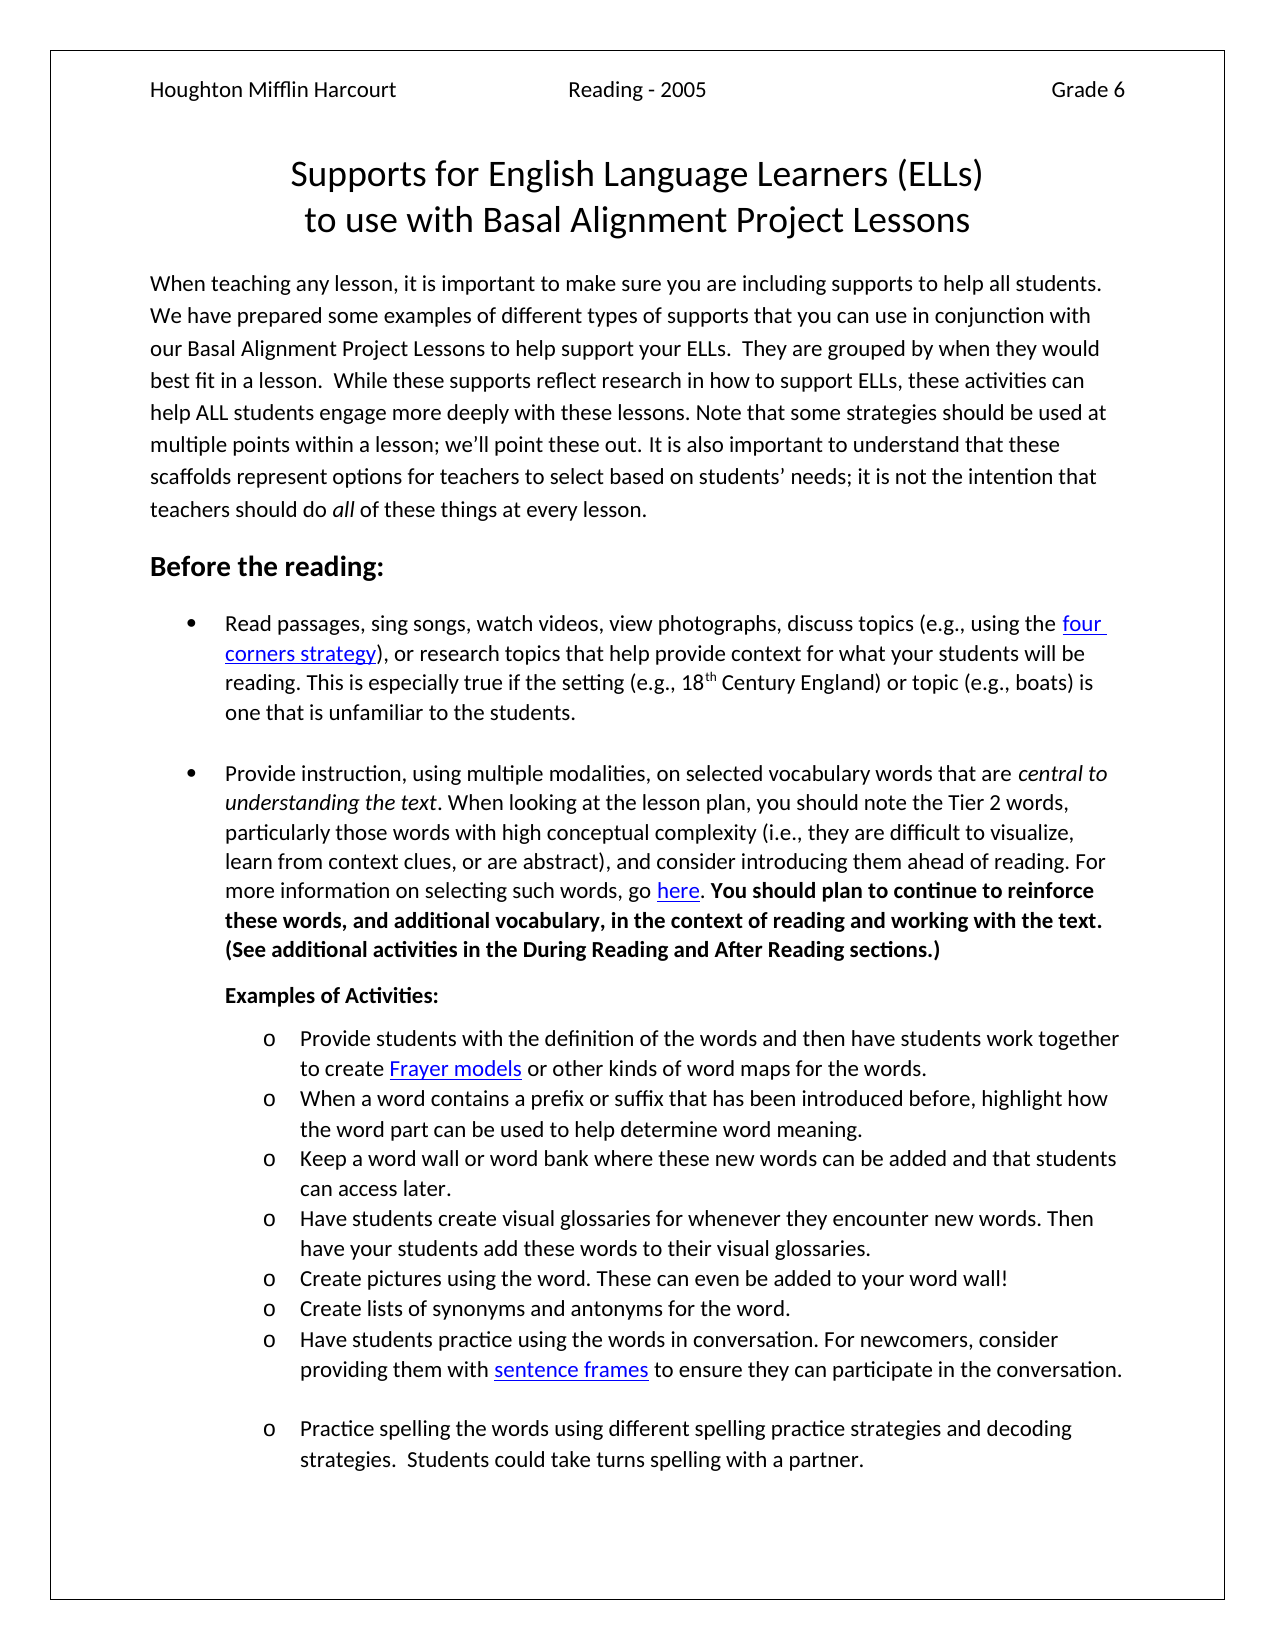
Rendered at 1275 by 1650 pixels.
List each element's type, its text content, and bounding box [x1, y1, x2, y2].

list Read passages, sing songs, watch videos, view photographs, discuss topics (e.g., using the four corners strategy), or research topics that help provide context for what your students will be reading. This is especially true if the setting (e.g., 18th Century England) or topic (e.g., boats) is one that is unfamiliar to the students. [187, 609, 1125, 726]
list When a word contains a prefix or suffix that has been introduced before, highlight how the word part can be used to help determine word meaning. [262, 1084, 1125, 1143]
list Keep a word wall or word bank where these new words can be added and that students can access later. [262, 1144, 1125, 1203]
list Create lists of synonyms and antonyms for the word. [262, 1294, 1125, 1324]
list Have students practice using the words in conversation. For newcomers, consider providing them with sentence frames to ensure they can participate in the conversation. [262, 1325, 1125, 1413]
text When teaching any lesson, it is important to make sure you are including supports to help all students. We have prepared some examples of different types of supports that you can use in conjunction with our Basal Alignment Project Lessons to help support your ELLs. They are grouped by when they would best fit in a lesson. While these supports reflect research in how to support ELLs, these activities can help ALL students engage more deeply with these lessons. Note that some strategies should be used at multiple points within a lesson; we’ll point these out. It is also important to understand that these scaffolds represent options for teachers to select based on students’ needs; it is not the intention that teachers should do all of these things at every lesson. [150, 269, 1125, 523]
text Supports for English Language Learners (ELLs) [150, 150, 1125, 196]
text Before the reading: [150, 548, 1125, 583]
text Examples of Activities: [150, 981, 1125, 1009]
list Provide students with the definition of the words and then have students work together to create Frayer models or other kinds of word maps for the words. [262, 1024, 1125, 1082]
list Practice spelling the words using different spelling practice strategies and decoding strategies. Students could take turns spelling with a partner. [262, 1414, 1125, 1473]
list Provide instruction, using multiple modalities, on selected vocabulary words that are central to understanding the text. When looking at the lesson plan, you should note the Tier 2 words, particularly those words with high conceptual complexity (i.e., they are difficult to visualize, learn from context clues, or are abstract), and consider introducing them ahead of reading. For more information on selecting such words, go here. You should plan to continue to reinforce these words, and additional vocabulary, in the context of reading and working with the text. (See additional activities in the During Reading and After Reading sections.) [187, 759, 1125, 963]
text to use with Basal Alignment Project Lessons [150, 196, 1125, 242]
list Have students create visual glossaries for whenever they encounter new words. Then have your students add these words to their visual glossaries. [262, 1204, 1125, 1262]
list Create pictures using the word. These can even be added to your word wall! [262, 1264, 1125, 1293]
